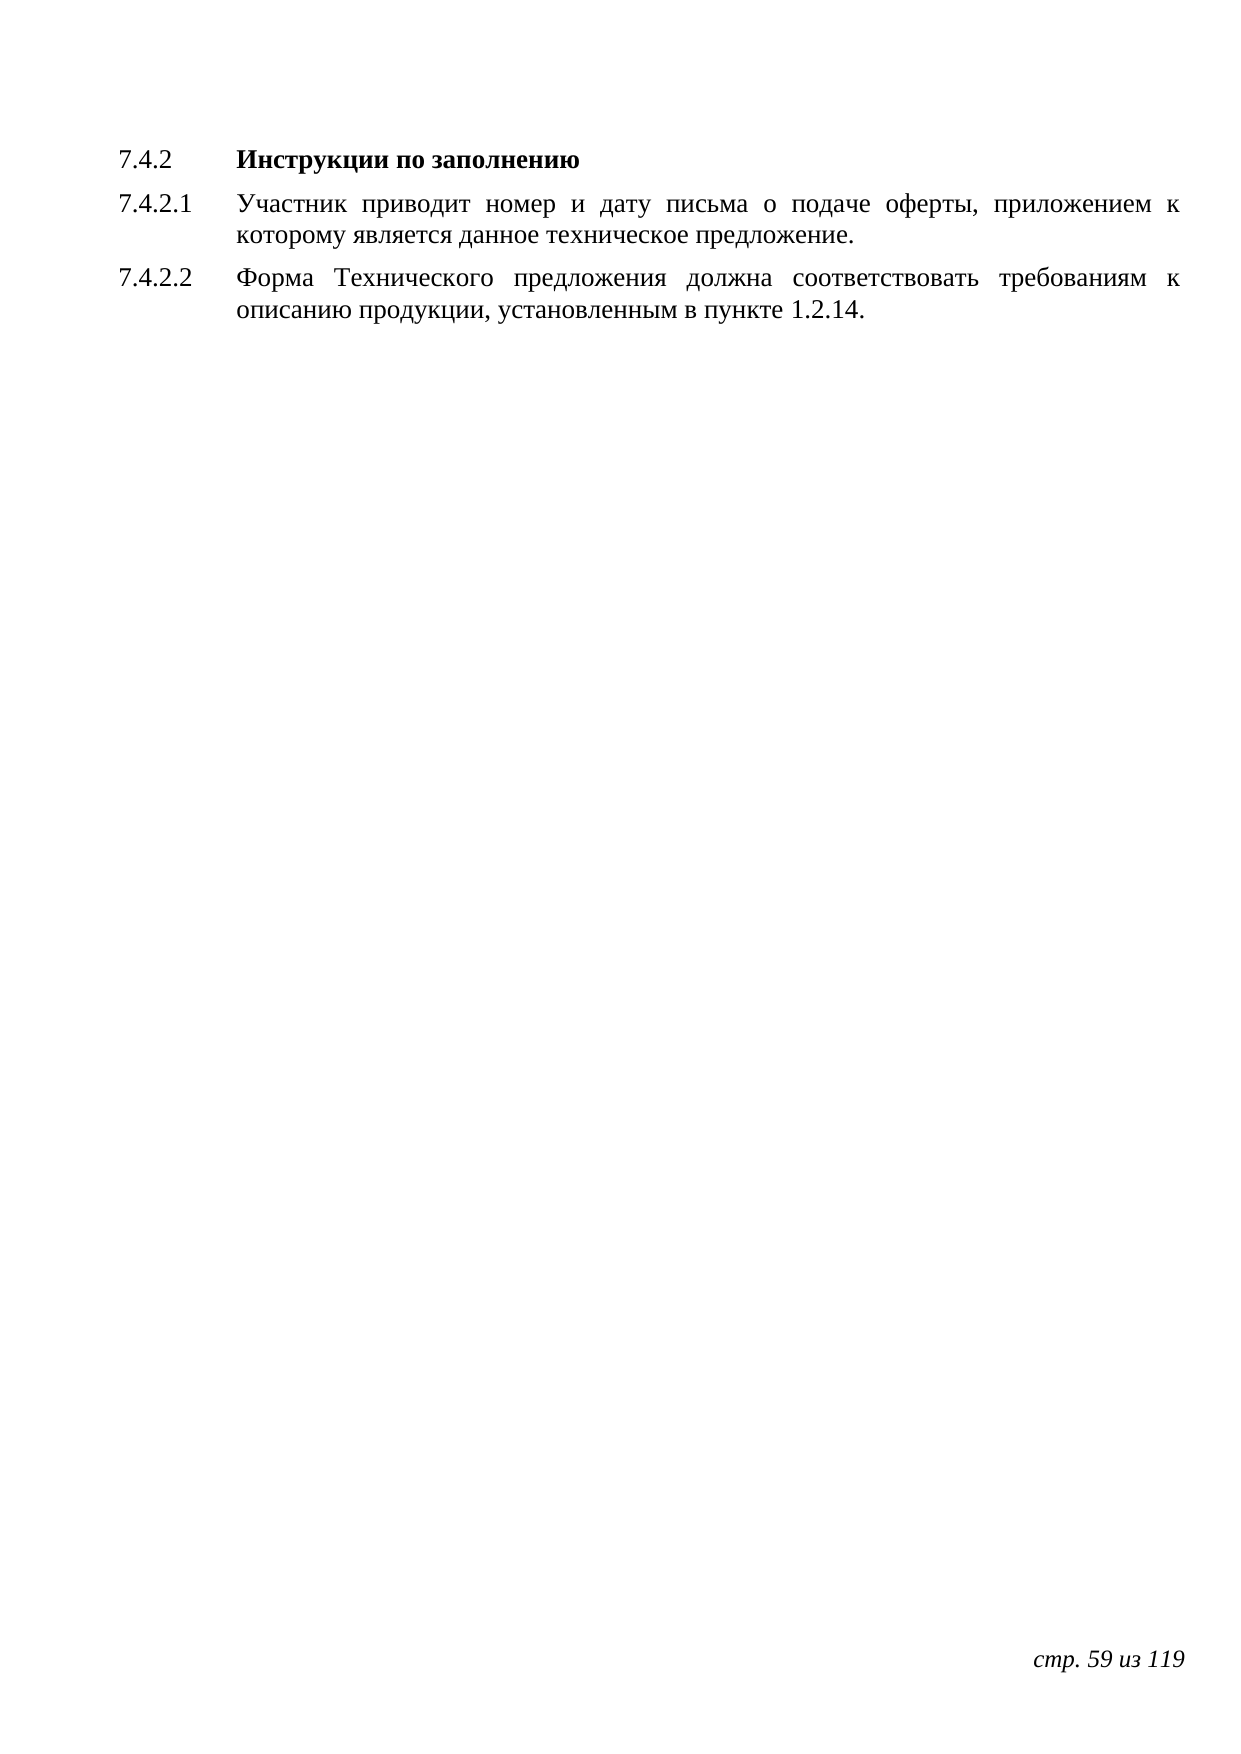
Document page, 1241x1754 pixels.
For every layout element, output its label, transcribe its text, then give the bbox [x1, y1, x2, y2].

text Инструкции по заполнению [118, 143, 1181, 174]
text Форма Технического предложения должна соответствовать требованиям к описанию продукции, установленным в пункте 1.2.14. [118, 262, 1181, 324]
text Участник приводит номер и дату письма о подаче оферты, приложением к которому является данное техническое предложение. [118, 187, 1181, 249]
